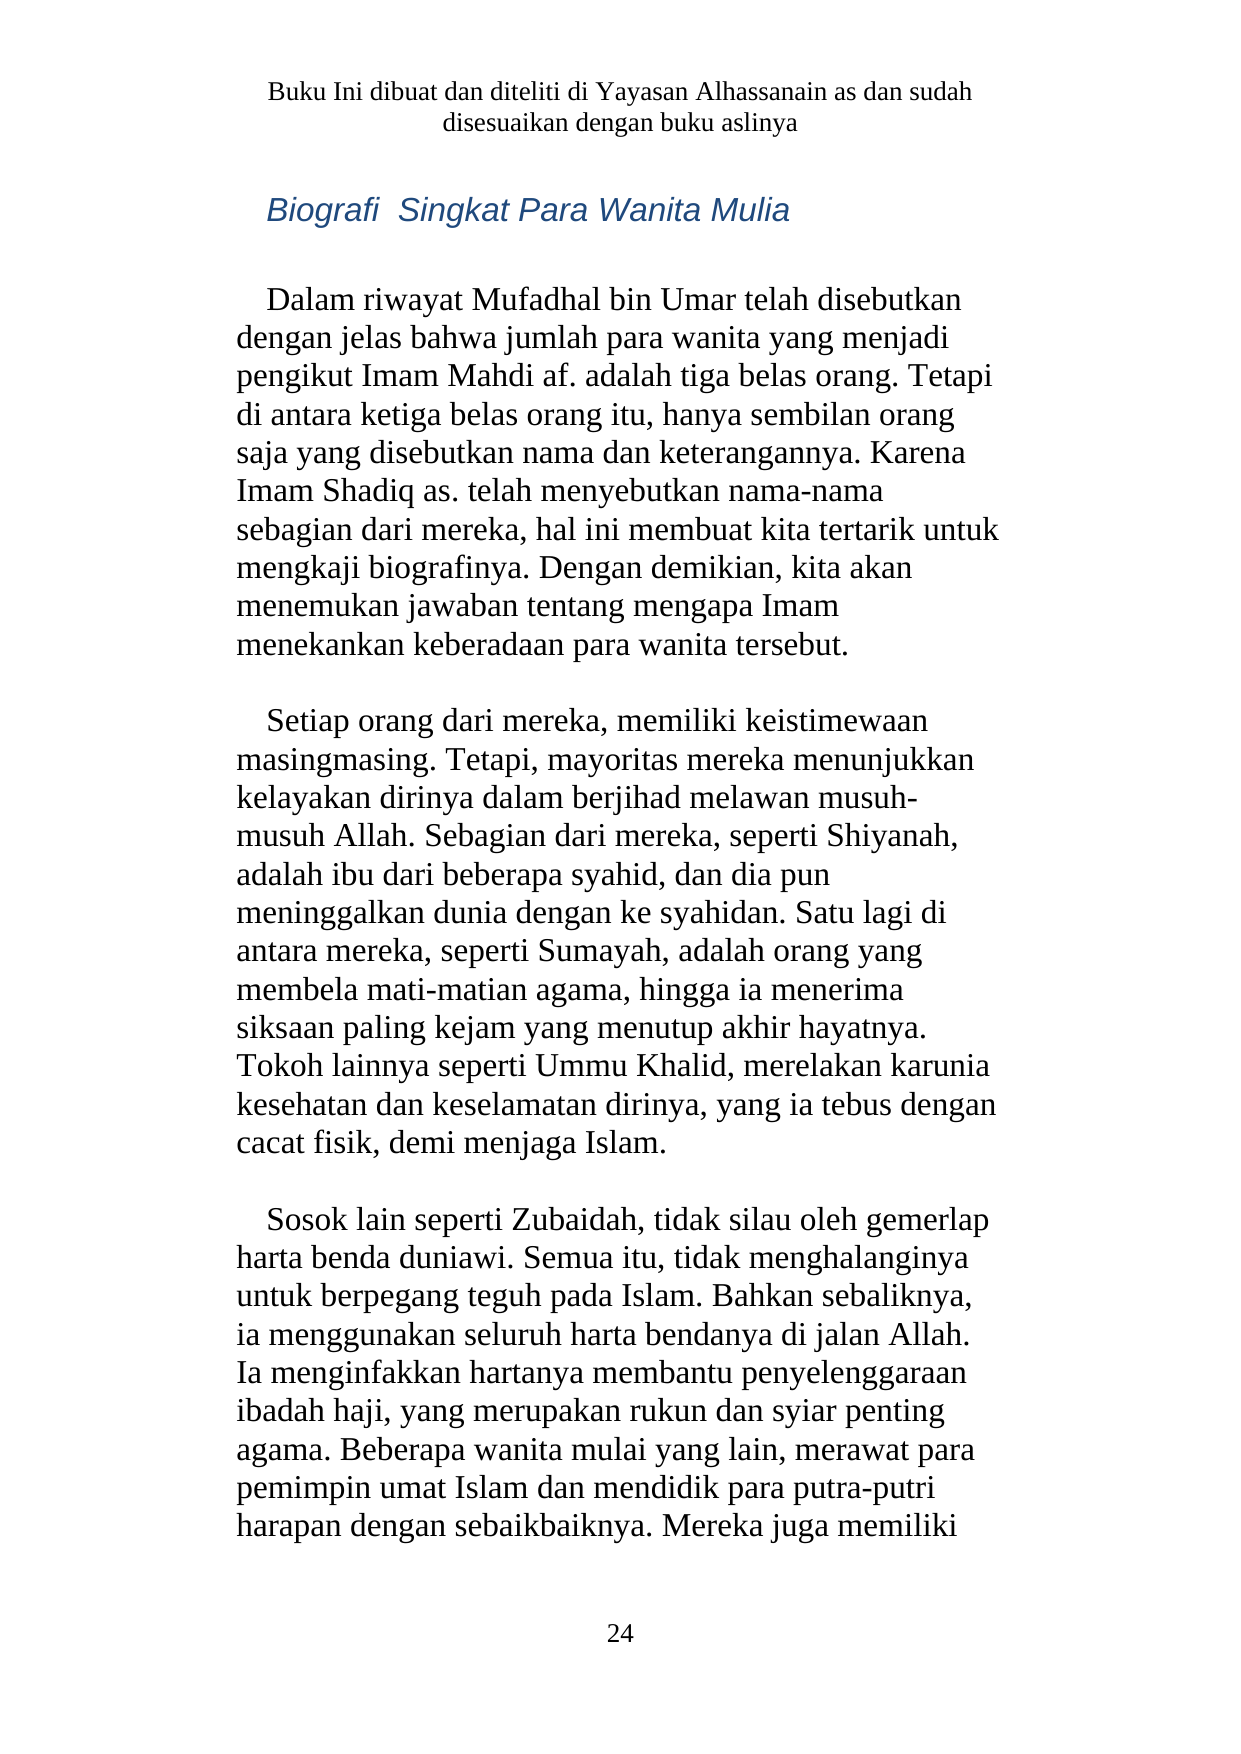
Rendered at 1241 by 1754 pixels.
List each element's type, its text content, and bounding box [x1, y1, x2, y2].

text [236, 1199, 1004, 1544]
subtitle Biografi Singkat Para Wanita Mulia [236, 190, 1004, 228]
text Setiap orang dari mereka, memiliki keistimewaan masingmasing. Tetapi, mayoritas mereka menunjukkan kelayakan dirinya dalam berjihad melawan musuh-musuh Allah. Sebagian dari mereka, seperti Shiyanah, adalah ibu dari beberapa syahid, dan dia pun meninggalkan dunia dengan ke syahidan. Satu lagi di antara mereka, seperti Sumayah, adalah orang yang membela mati-matian agama, hingga ia menerima siksaan paling kejam yang menutup akhir hayatnya. Tokoh lainnya seperti Ummu Khalid, merelakan karunia kesehatan dan keselamatan dirinya, yang ia tebus dengan cacat fisik, demi menjaga Islam. [236, 701, 1004, 1161]
text Dalam riwayat Mufadhal bin Umar telah disebutkan dengan jelas bahwa jumlah para wanita yang menjadi pengikut Imam Mahdi af. adalah tiga belas orang. Tetapi di antara ketiga belas orang itu, hanya sembilan orang saja yang disebutkan nama dan keterangannya. Karena Imam Shadiq as. telah menyebutkan nama-nama sebagian dari mereka, hal ini membuat kita tertarik untuk mengkaji biografinya. Dengan demikian, kita akan menemukan jawaban tentang mengapa Imam menekankan keberadaan para wanita tersebut. [236, 279, 1004, 662]
